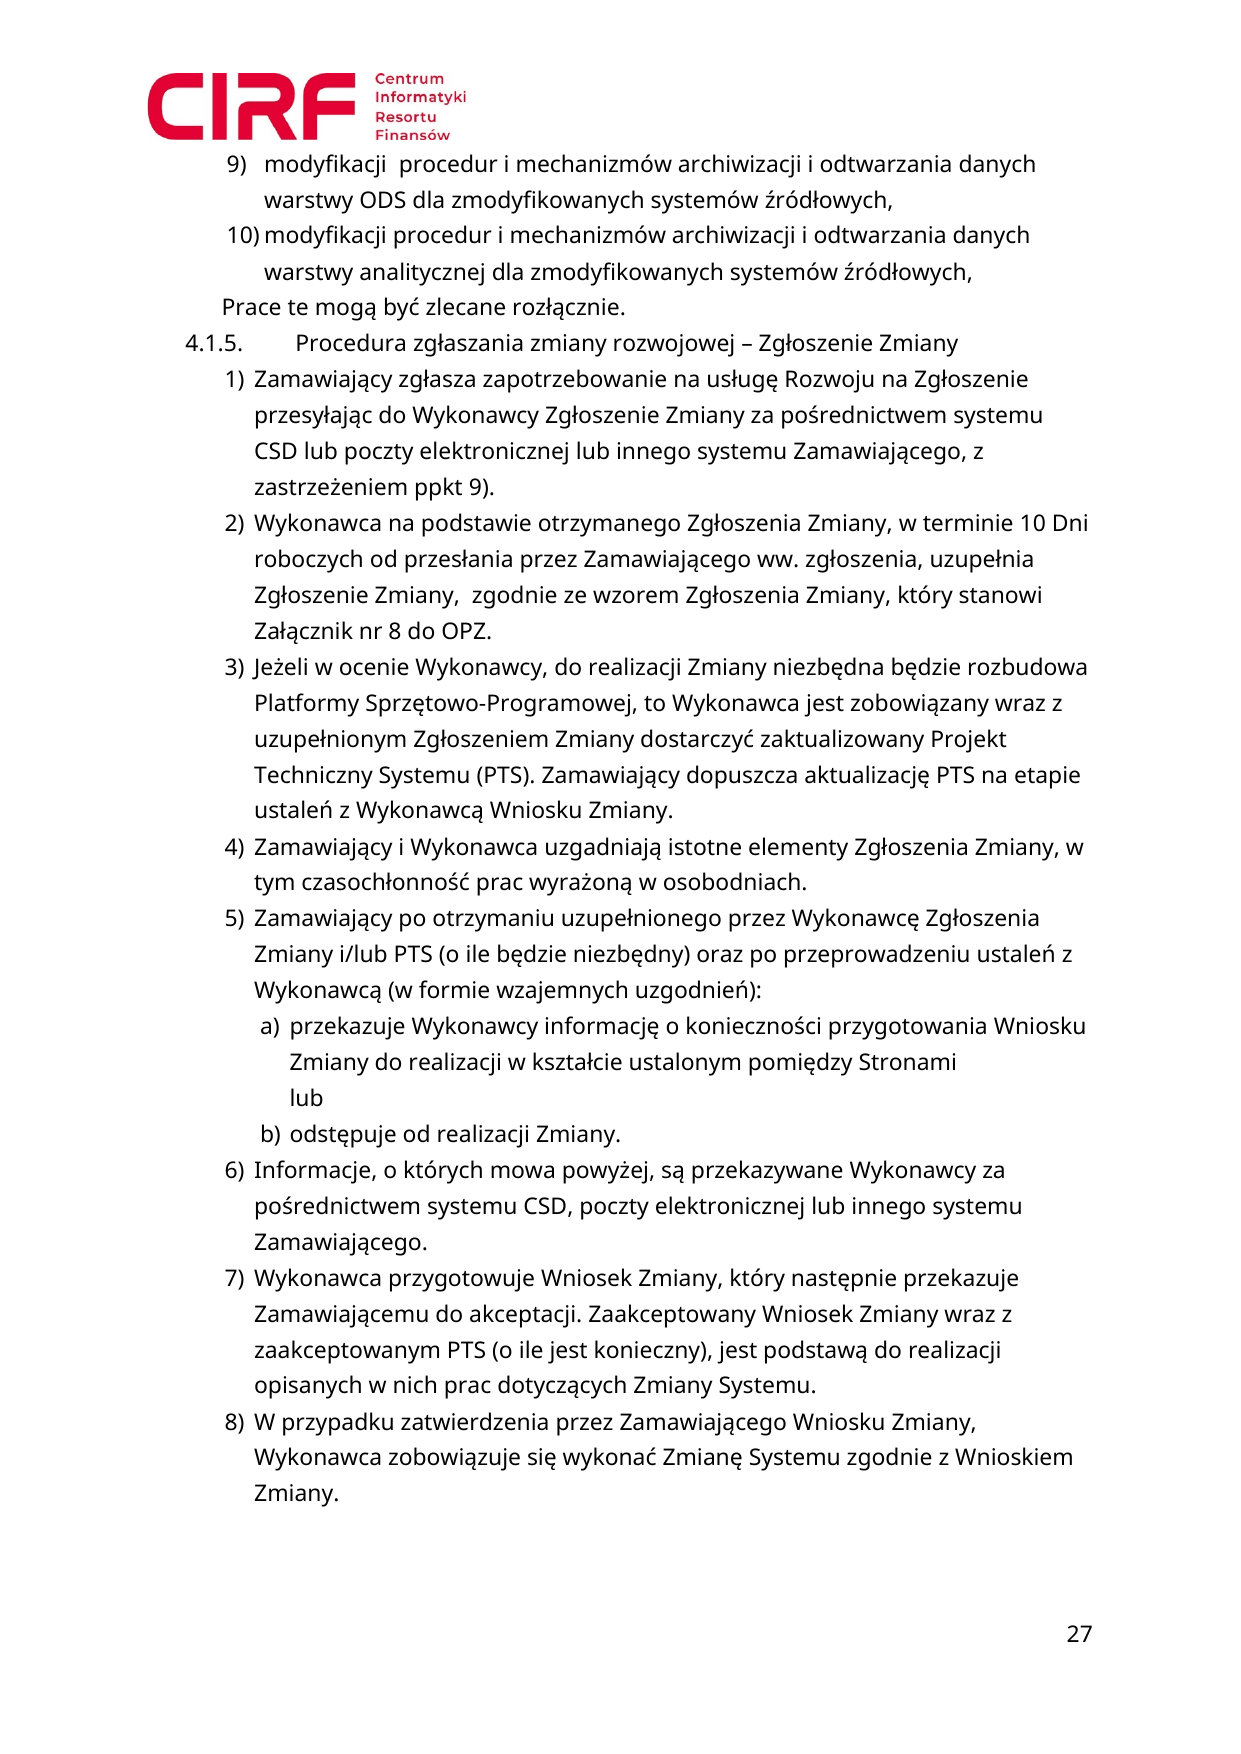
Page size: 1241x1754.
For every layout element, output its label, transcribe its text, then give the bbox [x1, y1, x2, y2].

list Informacje, o których mowa powyżej, są przekazywane Wykonawcy za pośrednictwem systemu CSD, poczty elektronicznej lub innego systemu Zamawiającego. [224, 1154, 1093, 1257]
list Prace te mogą być zlecane rozłącznie. [221, 291, 1093, 323]
list Zamawiający i Wykonawca uzgadniają istotne elementy Zgłoszenia Zmiany, w tym czasochłonność prac wyrażoną w osobodniach. [224, 830, 1093, 898]
list Procedura zgłaszania zmiany rozwojowej – Zgłoszenie Zmiany [185, 327, 1093, 358]
list modyfikacji procedur i mechanizmów archiwizacji i odtwarzania danych warstwy ODS dla zmodyfikowanych systemów źródłowych, [226, 148, 1093, 215]
picture [147, 73, 466, 140]
list Wykonawca na podstawie otrzymanego Zgłoszenia Zmiany, w terminie 10 Dni roboczych od przesłania przez Zamawiającego ww. zgłoszenia, uzupełnia Zgłoszenie Zmiany, zgodnie ze wzorem Zgłoszenia Zmiany, który stanowi Załącznik nr 8 do OPZ. [224, 507, 1093, 646]
list W przypadku zatwierdzenia przez Zamawiającego Wniosku Zmiany, Wykonawca zobowiązuje się wykonać Zmianę Systemu zgodnie z Wnioskiem Zmiany. [224, 1405, 1093, 1508]
list lub [289, 1082, 1093, 1113]
list Jeżeli w ocenie Wykonawcy, do realizacji Zmiany niezbędna będzie rozbudowa Platformy Sprzętowo-Programowej, to Wykonawca jest zobowiązany wraz z uzupełnionym Zgłoszeniem Zmiany dostarczyć zaktualizowany Projekt Techniczny Systemu (PTS). Zamawiający dopuszcza aktualizację PTS na etapie ustaleń z Wykonawcą Wniosku Zmiany. [224, 651, 1093, 826]
list przekazuje Wykonawcy informację o konieczności przygotowania Wniosku Zmiany do realizacji w kształcie ustalonym pomiędzy Stronami [260, 1010, 1093, 1077]
list odstępuje od realizacji Zmiany. [260, 1118, 1093, 1149]
list Zamawiający zgłasza zapotrzebowanie na usługę Rozwoju na Zgłoszenie przesyłając do Wykonawcy Zgłoszenie Zmiany za pośrednictwem systemu CSD lub poczty elektronicznej lub innego systemu Zamawiającego, z zastrzeżeniem ppkt 9). [224, 363, 1093, 502]
list Zamawiający po otrzymaniu uzupełnionego przez Wykonawcę Zgłoszenia Zmiany i/lub PTS (o ile będzie niezbędny) oraz po przeprowadzeniu ustaleń z Wykonawcą (w formie wzajemnych uzgodnień): [224, 902, 1093, 1005]
list modyfikacji procedur i mechanizmów archiwizacji i odtwarzania danych warstwy analitycznej dla zmodyfikowanych systemów źródłowych, [226, 219, 1093, 287]
list Wykonawca przygotowuje Wniosek Zmiany, który następnie przekazuje Zamawiającemu do akceptacji. Zaakceptowany Wniosek Zmiany wraz z zaakceptowanym PTS (o ile jest konieczny), jest podstawą do realizacji opisanych w nich prac dotyczących Zmiany Systemu. [224, 1262, 1093, 1401]
